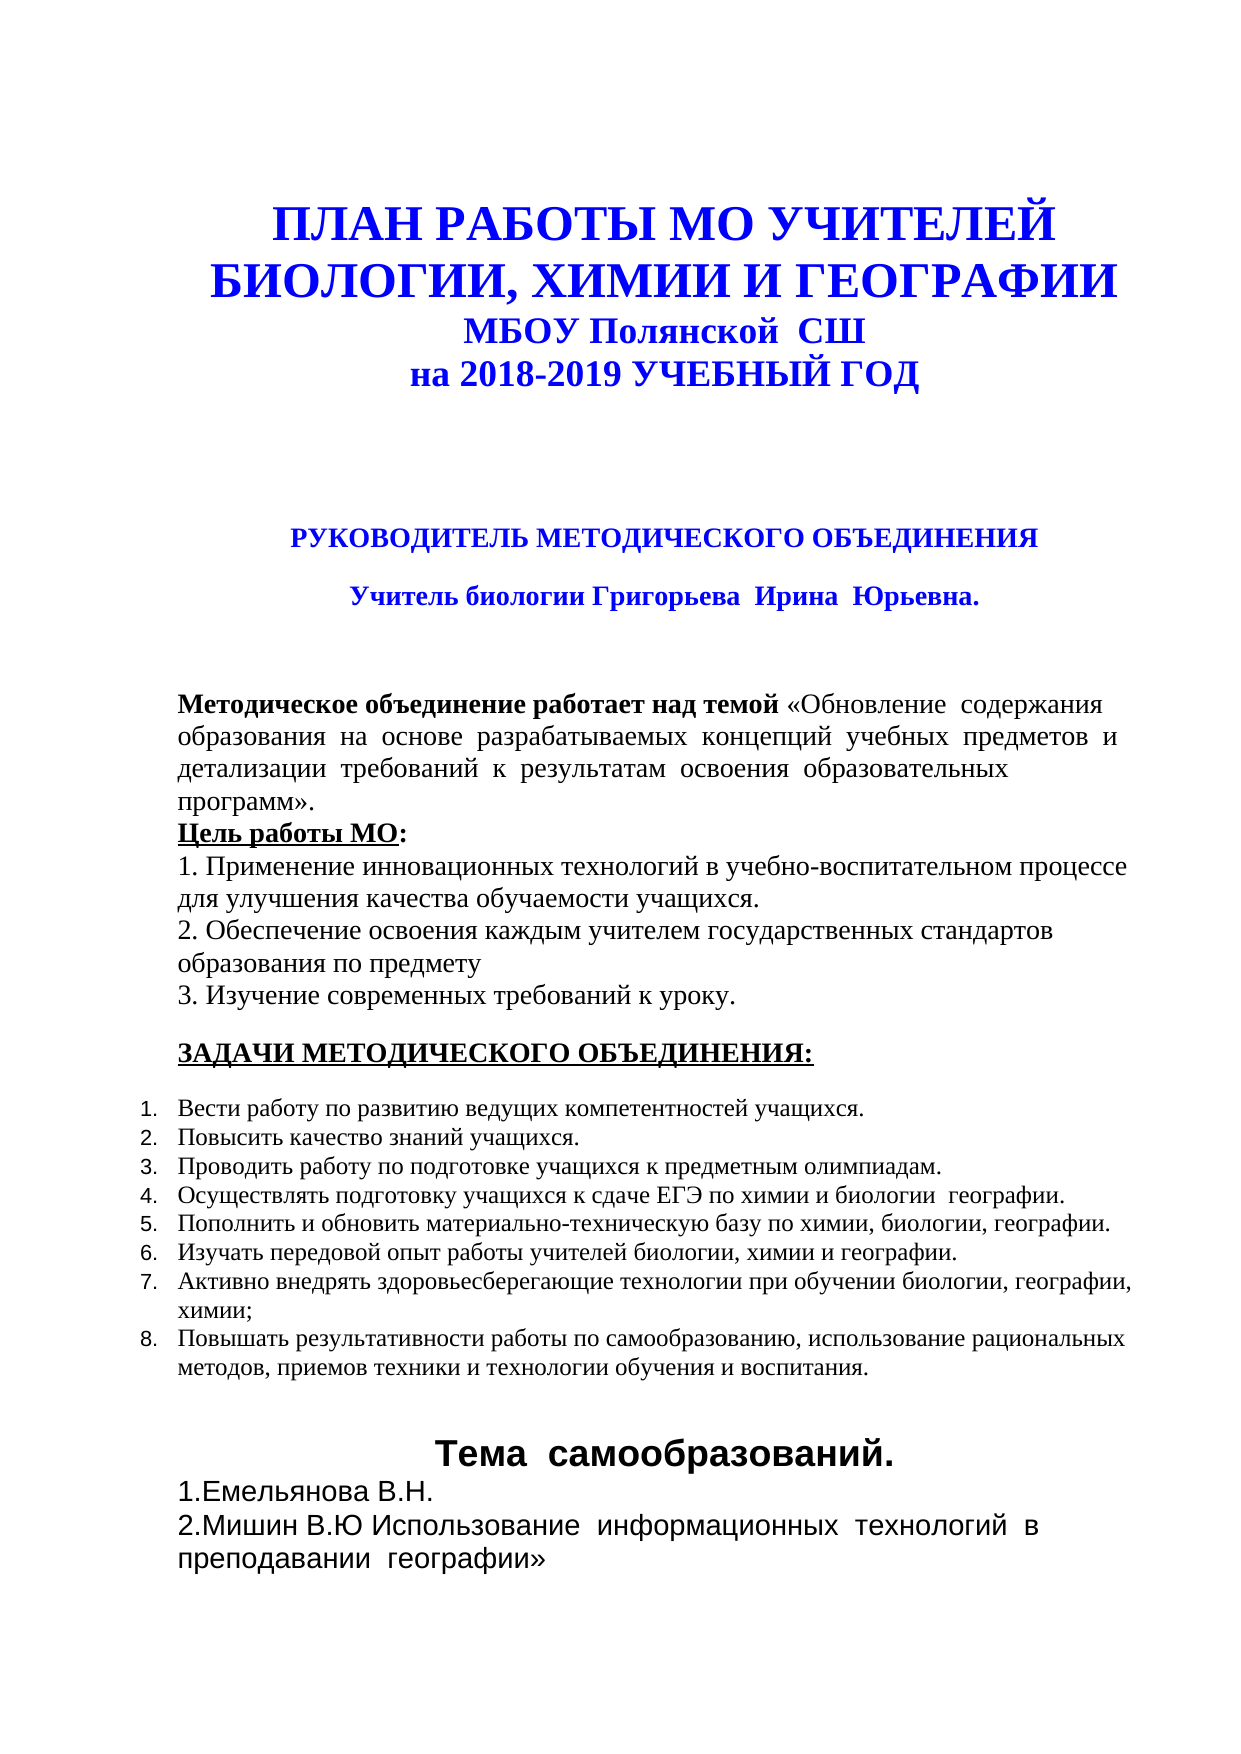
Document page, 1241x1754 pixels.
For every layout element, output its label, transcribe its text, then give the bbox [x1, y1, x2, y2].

text ЗАДАЧИ МЕТОДИЧЕСКОГО ОБЪЕДИНЕНИЯ: [177, 1036, 1152, 1068]
list Вести работу по развитию ведущих компетентностей учащихся. [140, 1093, 1152, 1122]
text Тема самообразований. [177, 1431, 1152, 1474]
text 3. Изучение современных требований к уроку. [177, 978, 1152, 1011]
text 1. Применение инновационных технологий в учебно-воспитательном процессе для улучшения качества обучаемости учащихся. [177, 849, 1152, 913]
text МБОУ Полянской СШ [177, 309, 1152, 352]
text РУКОВОДИТЕЛЬ МЕТОДИЧЕСКОГО ОБЪЕДИНЕНИЯ [177, 521, 1152, 553]
text 1.Емельянова В.Н. [177, 1474, 1152, 1508]
text Методическое объединение работает над темой «Обновление содержания образования на основе разрабатываемых концепций учебных предметов и детализации требований к результатам освоения образовательных программ». [177, 687, 1152, 816]
list Повышать результативности работы по самообразованию, использование рациональных методов, приемов техники и технологии обучения и воспитания. [140, 1323, 1152, 1381]
list Активно внедрять здоровьесберегающие технологии при обучении биологии, географии, химии; [140, 1266, 1152, 1323]
text 2. Обеспечение освоения каждым учителем государственных стандартов образования по предмету [177, 913, 1152, 978]
list Осуществлять подготовку учащихся к сдаче ЕГЭ по химии и биологии географии. [140, 1180, 1152, 1208]
list Проводить работу по подготовке учащихся к предметным олимпиадам. [140, 1151, 1152, 1180]
text на 2018-2019 УЧЕБНЫЙ ГОД [177, 352, 1152, 395]
list Пополнить и обновить материально-техническую базу по химии, биологии, географии. [140, 1208, 1152, 1237]
text ПЛАН РАБОТЫ МО УЧИТЕЛЕЙ БИОЛОГИИ, ХИМИИ И ГЕОГРАФИИ [177, 194, 1152, 309]
list Изучать передовой опыт работы учителей биологии, химии и географии. [140, 1237, 1152, 1266]
text Цель работы МО: [177, 816, 1152, 849]
text Учитель биологии Григорьева Ирина Юрьевна. [177, 579, 1152, 611]
text 2.Мишин В.Ю Использование информационных технологий в преподавании географии» [177, 1508, 1152, 1575]
list Повысить качество знаний учащихся. [140, 1122, 1152, 1151]
